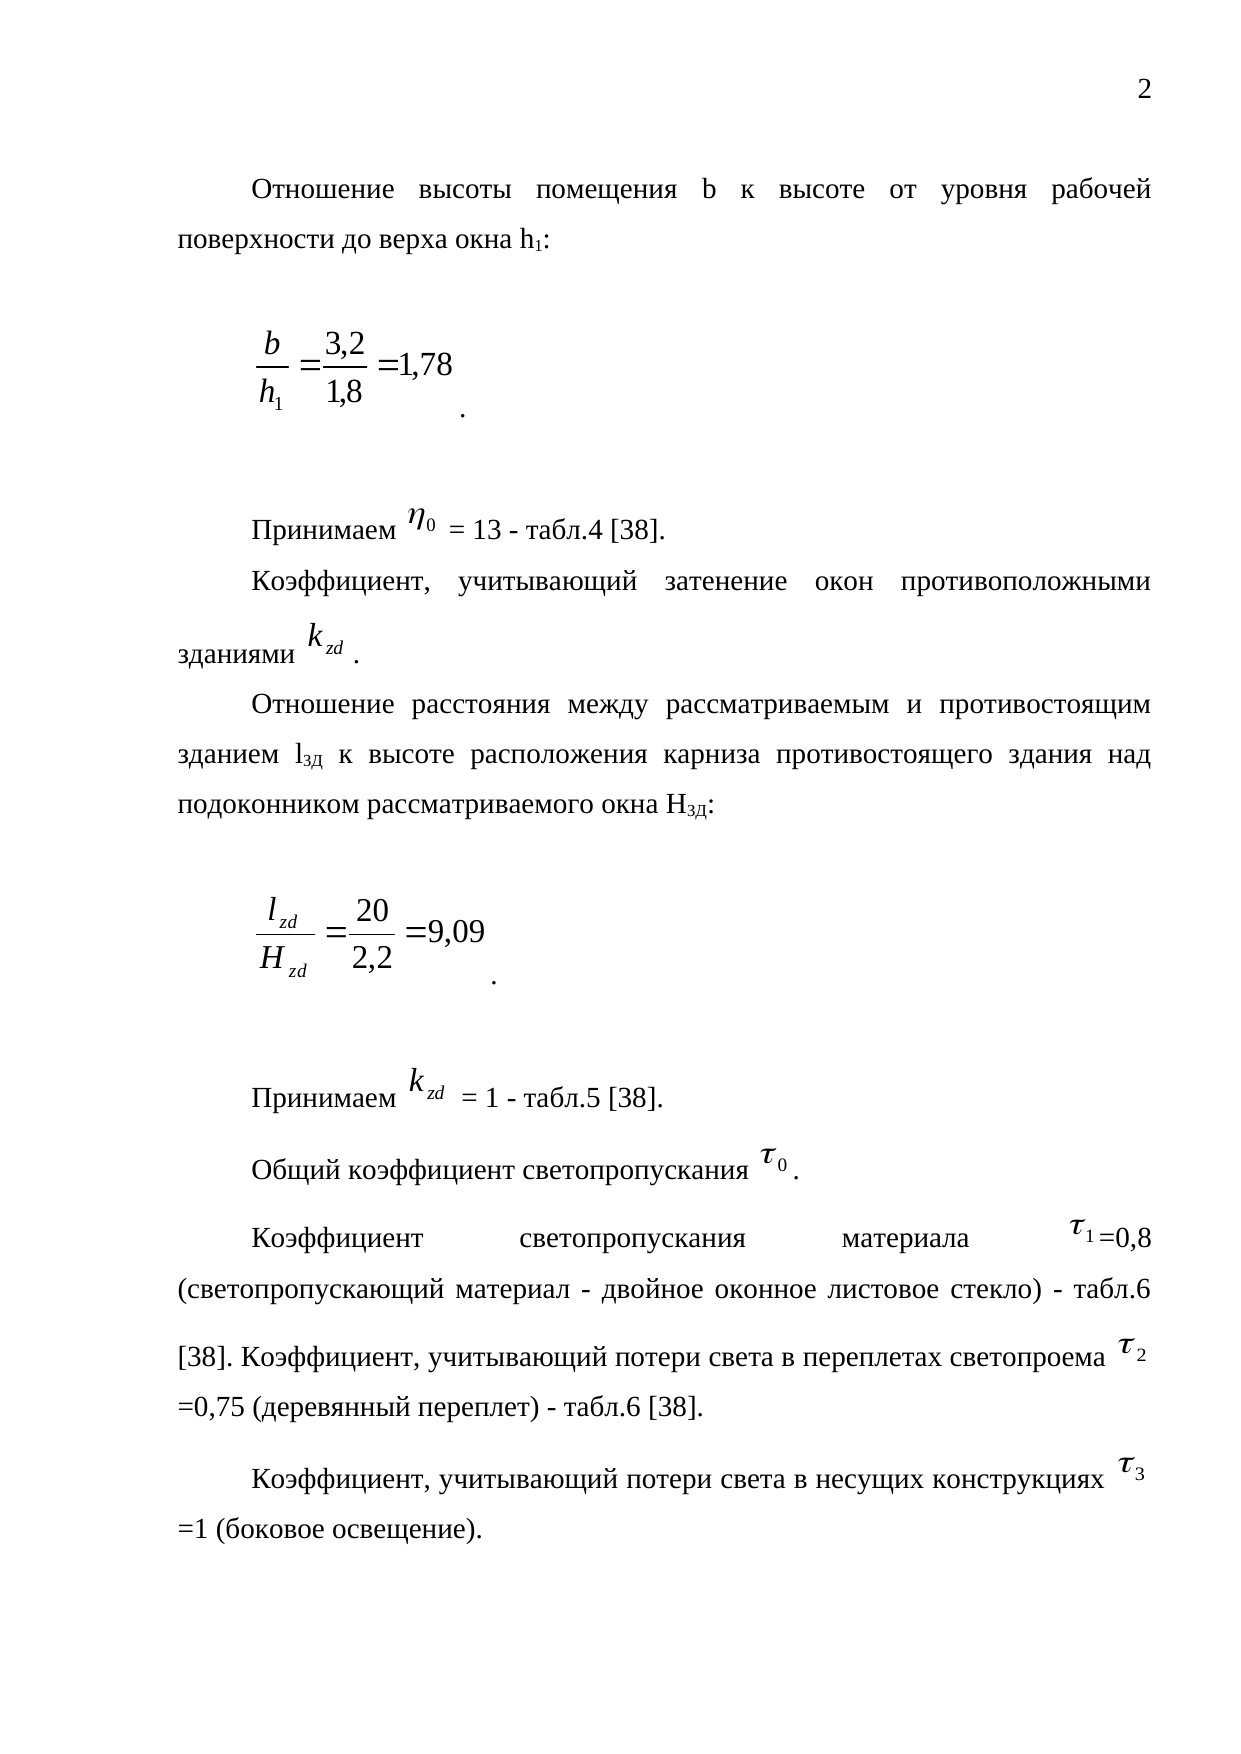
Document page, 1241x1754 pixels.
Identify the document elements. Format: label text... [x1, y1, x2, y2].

text Коэффициент светопропускания материала =0,8 (светопропускающий материал - двойное оконное листовое стекло) - табл.6 [38]. Коэффициент, учитывающий потери света в переплетах светопроема =0,75 (деревянный переплет) - табл.6 [38]. [177, 1202, 1152, 1423]
text Коэффициент, учитывающий затенение окон противоположными зданиями . [177, 563, 1152, 669]
text Общий коэффициент светопропускания . [177, 1131, 1152, 1186]
text . [177, 887, 1152, 991]
text Отношение высоты помещения b к высоте от уровня рабочей поверхности до верха окна h1: [177, 171, 1152, 255]
text . [177, 322, 1152, 424]
text Коэффициент, учитывающий потери света в несущих конструкциях =1 (боковое освещение). [177, 1440, 1152, 1545]
text Отношение расстояния между рассматриваемым и противостоящим зданием lЗД к высоте расположения карниза противостоящего здания над подоконником рассматриваемого окна НЗД: [177, 686, 1152, 820]
text Принимаем = 1 - табл.5 [38]. [177, 1058, 1152, 1114]
text Принимаем = 13 - табл.4 [38]. [177, 491, 1152, 546]
